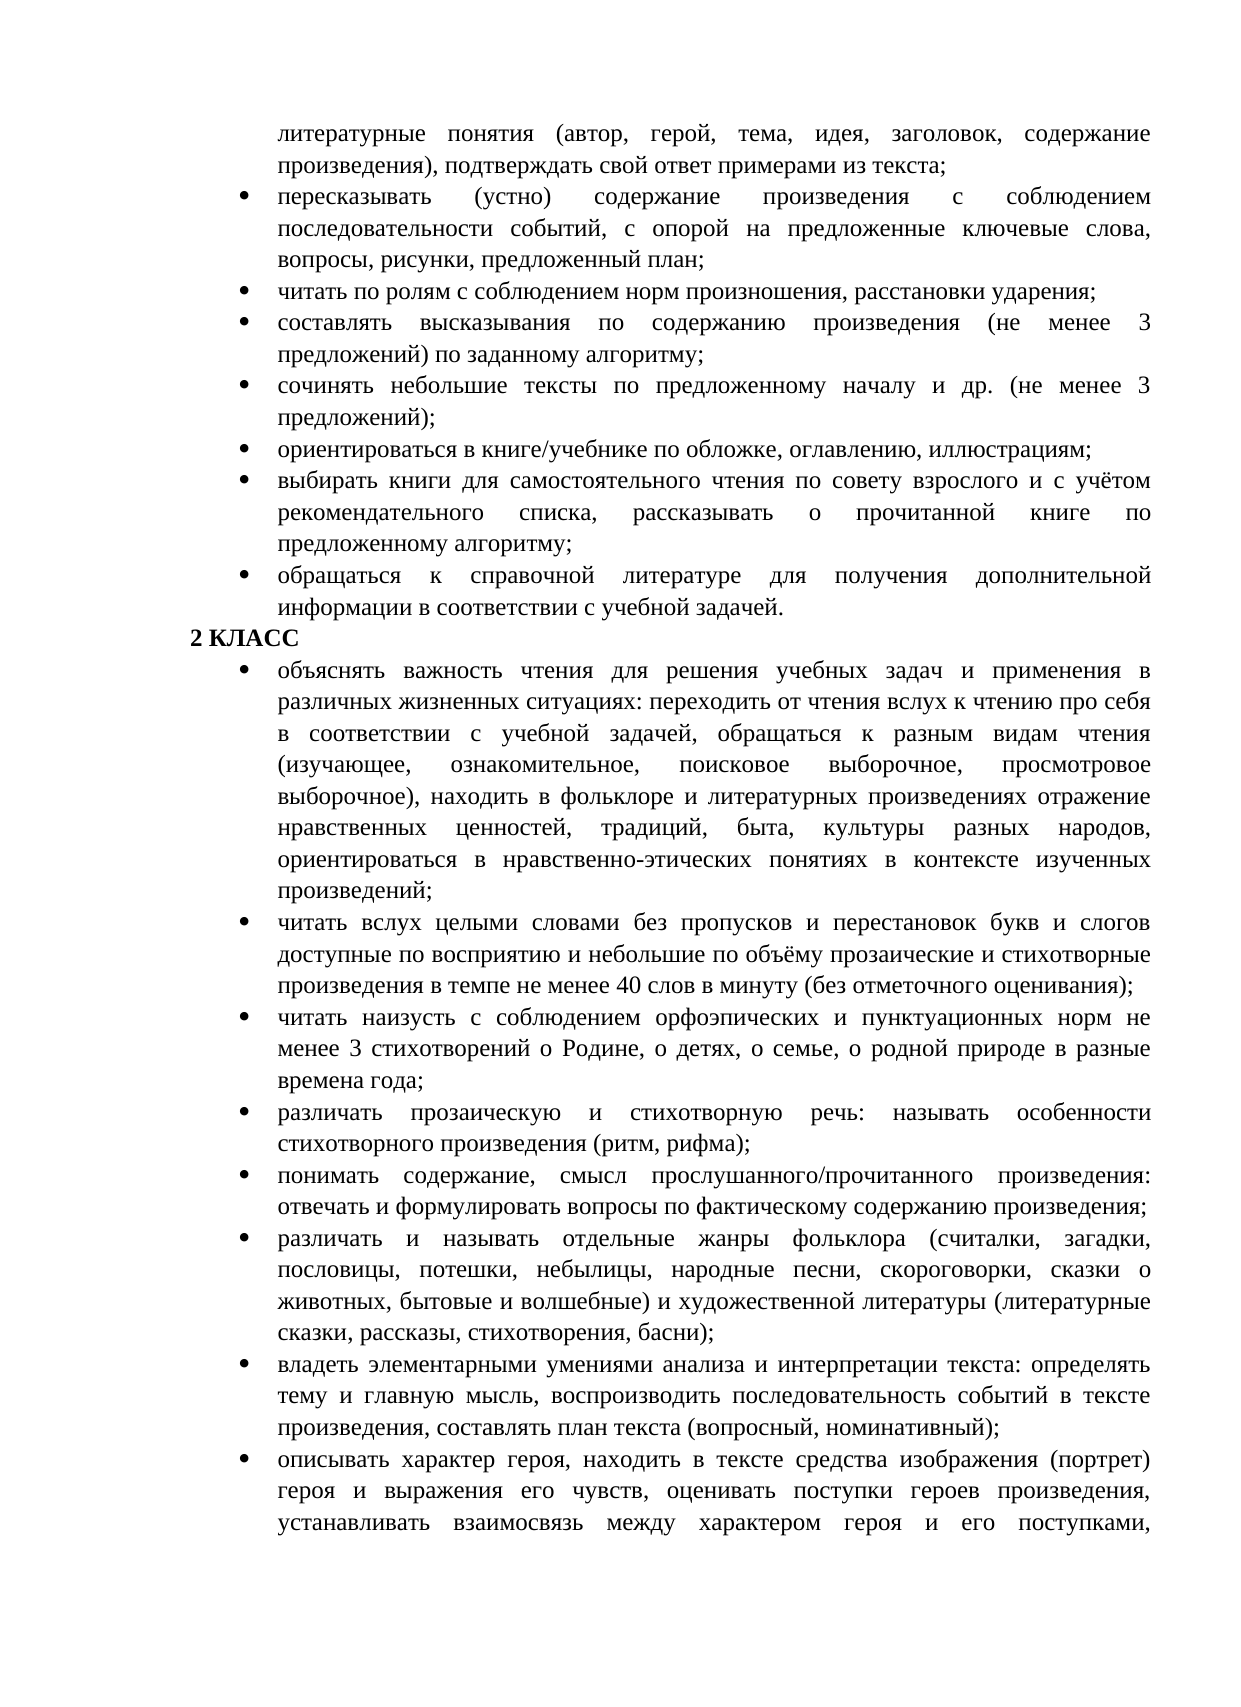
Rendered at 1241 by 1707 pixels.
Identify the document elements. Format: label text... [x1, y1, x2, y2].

list обращаться к справочной литературе для получения дополнительной информации в соответствии с учебной задачей. [240, 560, 1152, 620]
list ориентироваться в книге/учебнике по обложке, оглавлению, иллюстрациям; [240, 434, 1152, 462]
list различать и называть отдельные жанры фольклора (считалки, загадки, пословицы, потешки, небылицы, народные песни, скороговорки, сказки о животных, бытовые и волшебные) и художественной литературы (литературные сказки, рассказы, стихотворения, басни); [240, 1223, 1152, 1346]
list выбирать книги для самостоятельного чтения по совету взрослого и с учётом рекомендательного списка, рассказывать о прочитанной книге по предложенному алгоритму; [240, 465, 1152, 557]
list объяснять важность чтения для решения учебных задач и применения в различных жизненных ситуациях: переходить от чтения вслух к чтению про себя в соответствии с учебной задачей, обращаться к разным видам чтения (изучающее, ознакомительное, поисковое выборочное, просмотровое выборочное), находить в фольклоре и литературных произведениях отражение нравственных ценностей, традиций, быта, культуры разных народов, ориентироваться в нравственно-этических понятиях в контексте изученных произведений; [240, 655, 1152, 904]
list читать вслух целыми словами без пропусков и перестановок букв и слогов доступные по восприятию и небольшие по объёму прозаические и стихотворные произведения в темпе не менее 40 слов в минуту (без отметочного оценивания); [240, 907, 1152, 999]
list понимать содержание, смысл прослушанного/прочитанного произведения: отвечать и формулировать вопросы по фактическому содержанию произведения; [240, 1160, 1152, 1220]
list различать прозаическую и стихотворную речь: называть особенности стихотворного произведения (ритм, рифма); [240, 1097, 1152, 1157]
list владеть элементарными умениями анализа и интерпретации текста: определять тему и главную мысль, воспроизводить последовательность событий в тексте произведения, составлять план текста (вопросный, номинативный); [240, 1349, 1152, 1441]
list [240, 1444, 1152, 1536]
text 2 КЛАСС [190, 623, 1152, 652]
list читать наизусть с соблюдением орфоэпических и пунктуационных норм не менее 3 стихотворений о Родине, о детях, о семье, о родной природе в разные времена года; [240, 1002, 1152, 1094]
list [240, 118, 1152, 178]
list сочинять небольшие тексты по предложенному началу и др. (не менее 3 предложений); [240, 371, 1152, 431]
list читать по ролям с соблюдением норм произношения, расстановки ударения; [240, 276, 1152, 305]
list пересказывать (устно) содержание произведения с соблюдением последовательности событий, с опорой на предложенные ключевые слова, вопросы, рисунки, предложенный план; [240, 181, 1152, 273]
list составлять высказывания по содержанию произведения (не менее 3 предложений) по заданному алгоритму; [240, 307, 1152, 368]
